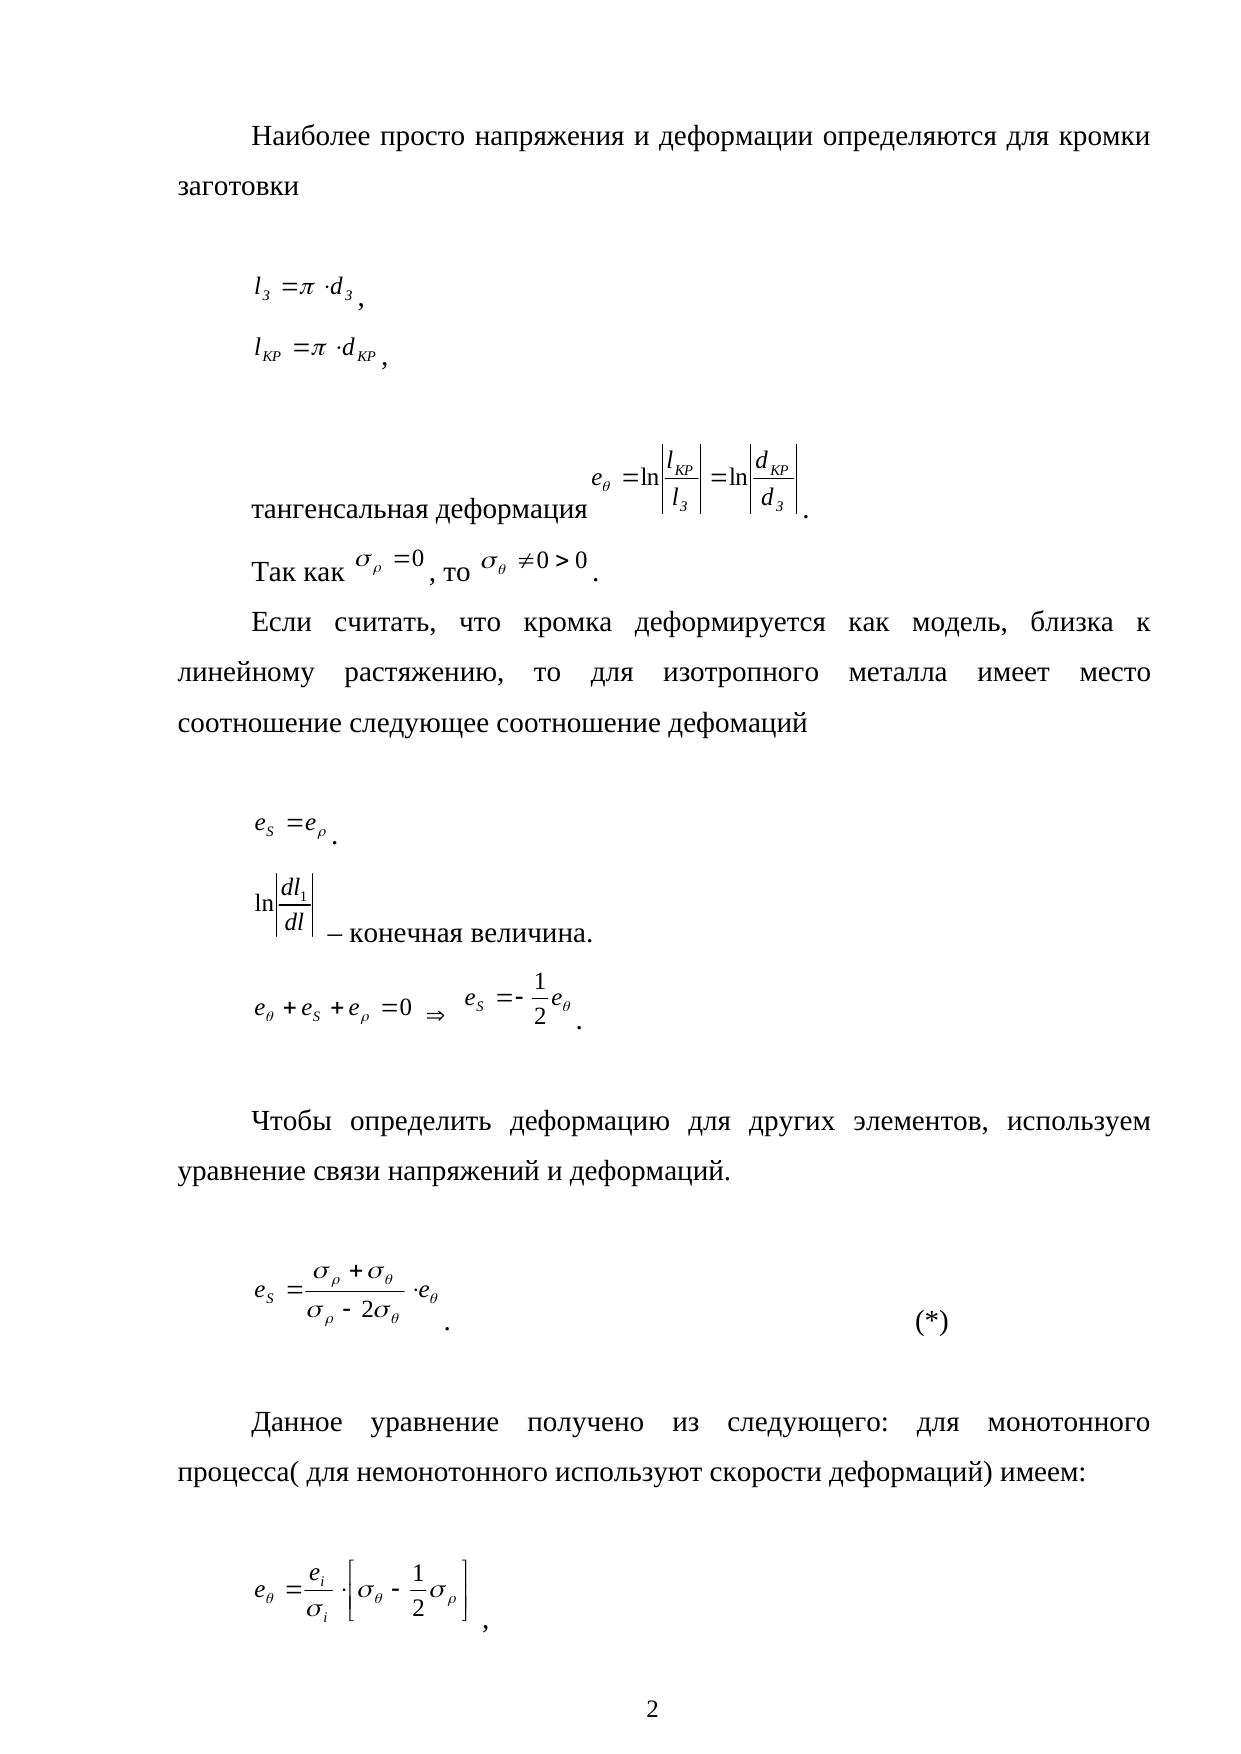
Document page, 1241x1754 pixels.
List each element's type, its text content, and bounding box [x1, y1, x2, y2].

text Наиболее просто напряжения и деформации определяются для кромки заготовки [177, 118, 1152, 202]
text Данное уравнение получено из следующего: для монотонного процесса( для немонотонного используют скорости деформаций) имеем: [177, 1404, 1152, 1488]
text тангенсальная деформация. [177, 439, 1152, 525]
text , [177, 330, 1152, 372]
text . (*) [177, 1254, 1152, 1337]
text Чтобы определить деформацию для других элементов, используем уравнение связи напряжений и деформаций. [177, 1103, 1152, 1187]
text Если считать, что кромка деформируется как модель, близка к линейному растяжению, то для изотропного металла имеет место соотношение следующее соотношение дефомаций [177, 604, 1152, 738]
text , [177, 1555, 1152, 1635]
text . [177, 966, 1152, 1036]
text . [177, 805, 1152, 851]
text , [177, 269, 1152, 313]
text Так как , то . [177, 542, 1152, 587]
text – конечная величина. [177, 867, 1152, 949]
